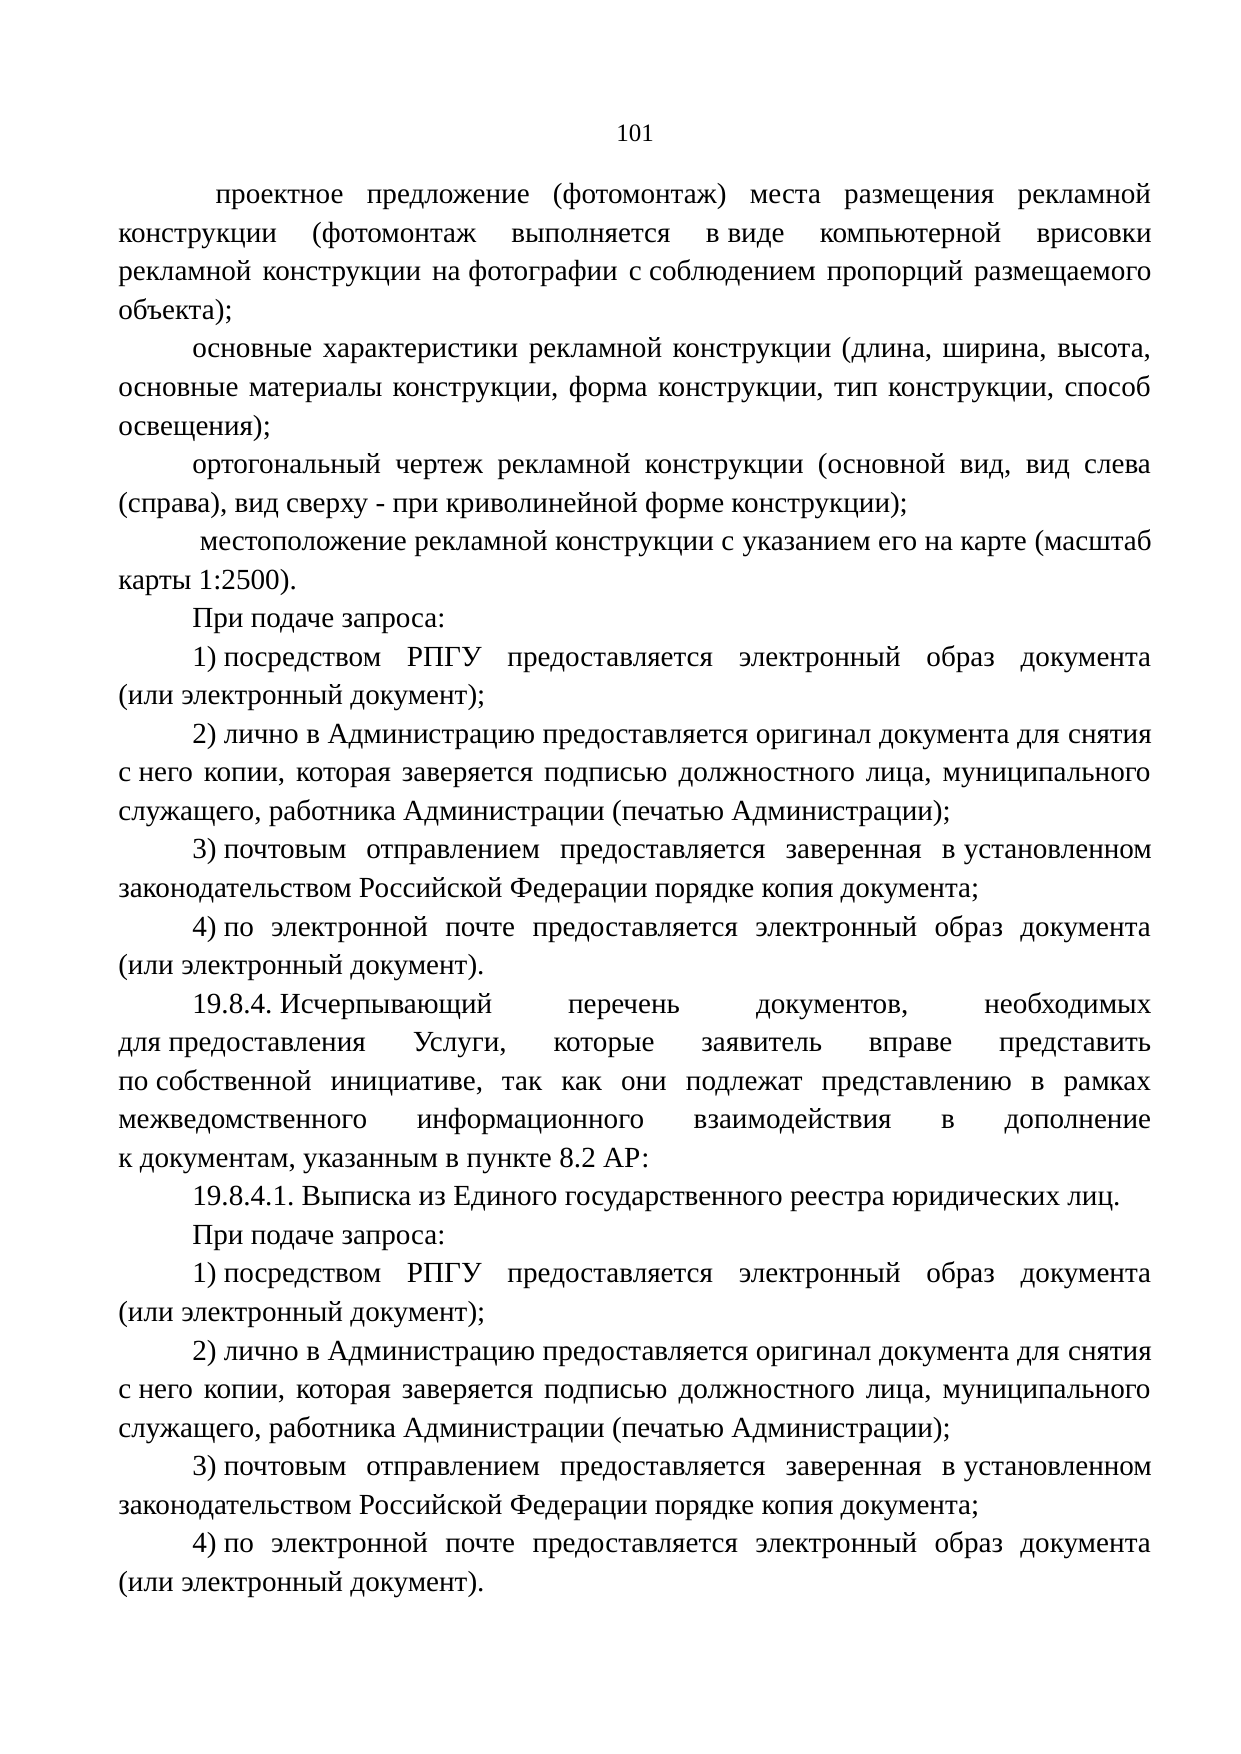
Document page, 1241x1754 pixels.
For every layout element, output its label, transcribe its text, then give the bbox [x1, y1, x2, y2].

text 3) почтовым отправлением предоставляется заверенная в установленном законодательством Российской Федерации порядке копия документа; [118, 1448, 1152, 1520]
text ортогональный чертеж рекламной конструкции (основной вид, вид слева (справа), вид сверху - при криволинейной форме конструкции); [118, 446, 1152, 518]
text 19.8.4.1. Выписка из Единого государственного реестра юридических лиц. [118, 1178, 1152, 1212]
text 2) лично в Администрацию предоставляется оригинал документа для снятия с него копии, которая заверяется подписью должностного лица, муниципального служащего, работника Администрации (печатью Администрации); [118, 716, 1152, 827]
text основные характеристики рекламной конструкции (длина, ширина, высота, основные материалы конструкции, форма конструкции, тип конструкции, способ освещения); [118, 331, 1152, 441]
text При подаче запроса: [118, 1217, 1152, 1251]
text При подаче запроса: [118, 600, 1152, 634]
text 2) лично в Администрацию предоставляется оригинал документа для снятия с него копии, которая заверяется подписью должностного лица, муниципального служащего, работника Администрации (печатью Администрации); [118, 1333, 1152, 1443]
text 1) посредством РПГУ предоставляется электронный образ документа (или электронный документ); [118, 1256, 1152, 1328]
text 4) по электронной почте предоставляется электронный образ документа (или электронный документ). [118, 909, 1152, 981]
text проектное предложение (фотомонтаж) места размещения рекламной конструкции (фотомонтаж выполняется в виде компьютерной врисовки рекламной конструкции на фотографии с соблюдением пропорций размещаемого объекта); [118, 176, 1152, 326]
text 4) по электронной почте предоставляется электронный образ документа (или электронный документ). [118, 1525, 1152, 1597]
text 19.8.4. Исчерпывающий перечень документов, необходимых для предоставления Услуги, которые заявитель вправе представить по собственной инициативе, так как они подлежат представлению в рамках межведомственного информационного взаимодействия в дополнение к документам, указанным в пункте 8.2 АР: [118, 986, 1152, 1173]
text 1) посредством РПГУ предоставляется электронный образ документа (или электронный документ); [118, 639, 1152, 711]
text местоположение рекламной конструкции с указанием его на карте (масштаб карты 1:2500). [118, 523, 1152, 595]
text 3) почтовым отправлением предоставляется заверенная в установленном законодательством Российской Федерации порядке копия документа; [118, 832, 1152, 904]
